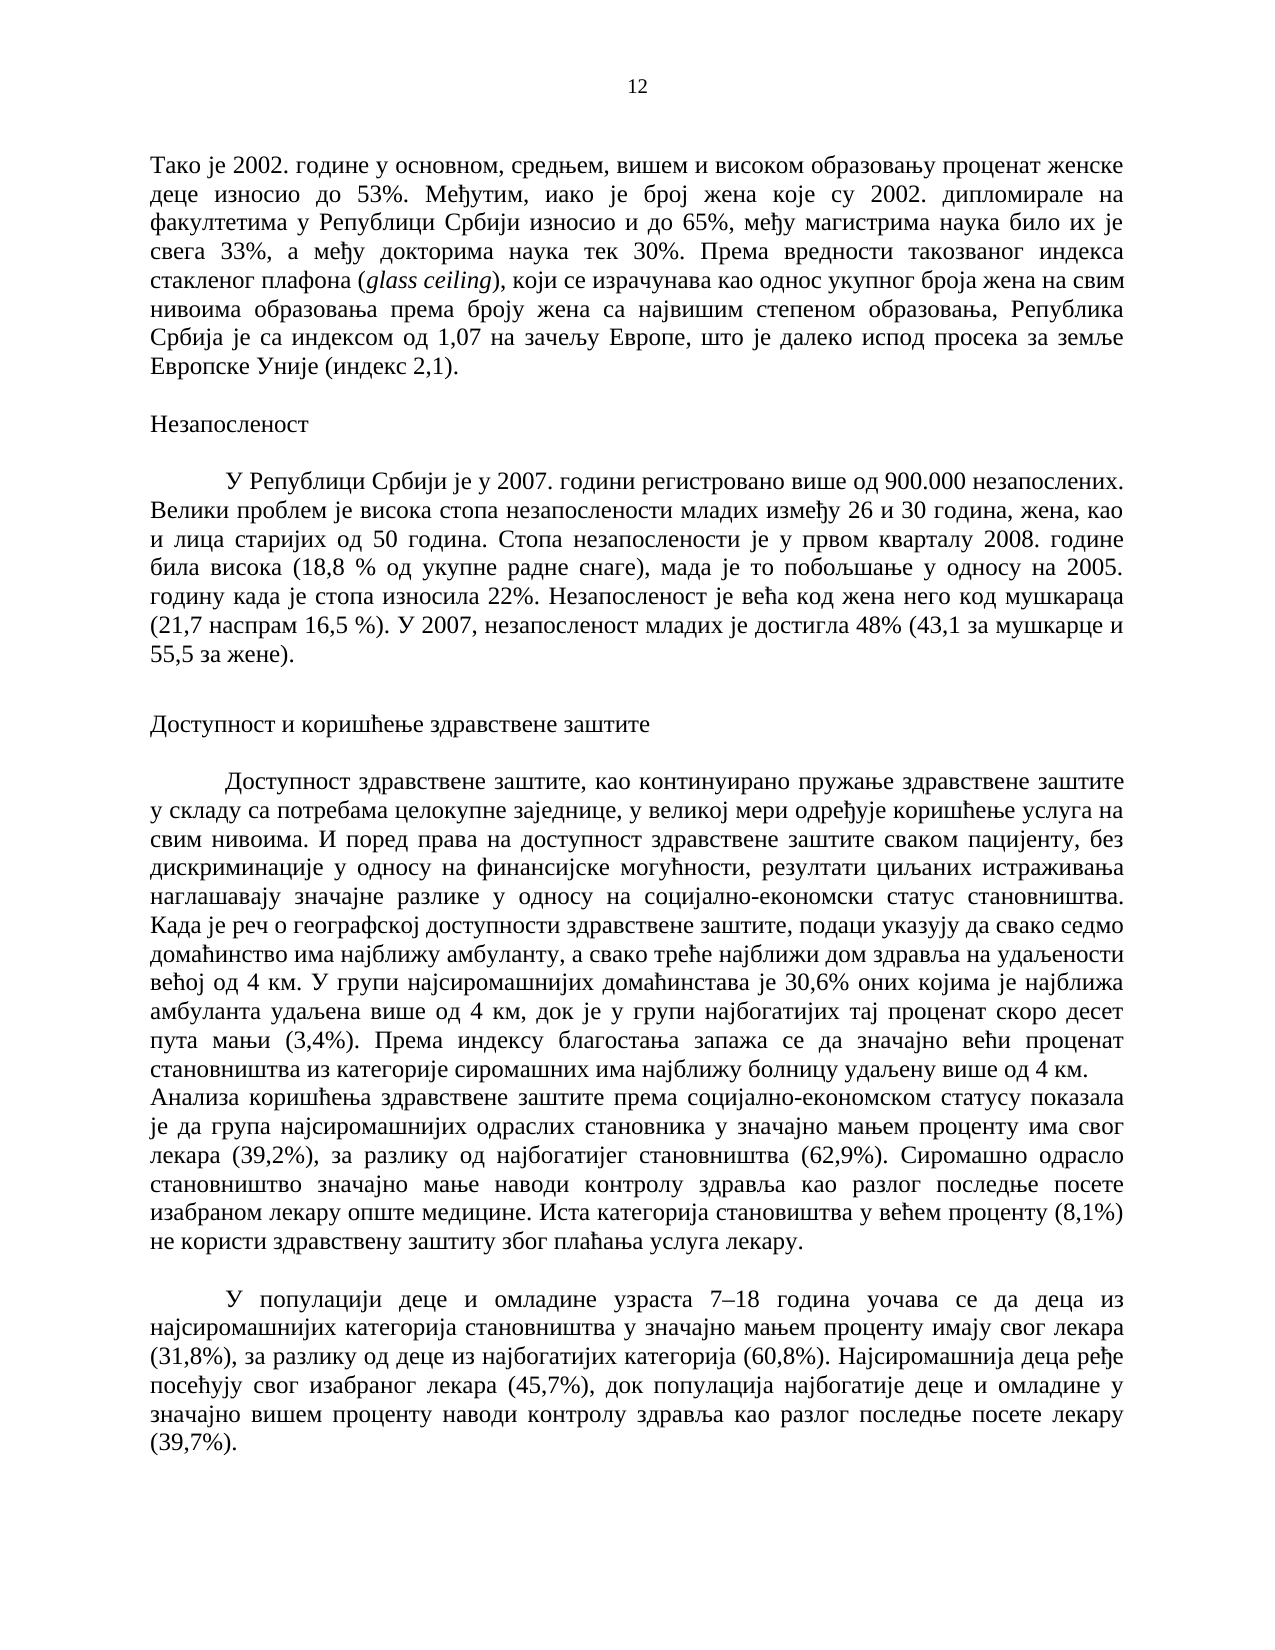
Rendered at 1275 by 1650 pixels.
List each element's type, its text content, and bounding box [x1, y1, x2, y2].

text У популацији деце и омладине узраста 7–18 година уочава се да деца из најсиромашнијих категорија становништва у значајно мањем проценту имају свог лекара (31,8%), за разлику од деце из најбогатијих категорија (60,8%). Најсиромашнија деца ређе посећују свог изабраног лекара (45,7%), док популација најбогатије деце и омладине у значајно вишем проценту наводи контролу здравља као разлог последње посете лекару (39,7%). [150, 1284, 1125, 1456]
text Доступност и коришћење здравствене заштите [150, 709, 1125, 737]
text Анализа коришћења здравствене заштите према социјално-економском статусу показала је да група најсиромашнијих одраслих становника у значајно мањем проценту има свог лекара (39,2%), за разлику од најбогатијег становништва (62,9%). Сиромашно одрасло становништво значајно мање наводи контролу здравља као разлог последње посете изабраном лекару опште медицине. Иста категорија становиштва у већем проценту (8,1%) не користи здравствену заштиту због плаћања услуга лекару. [150, 1082, 1125, 1255]
text У Републици Србији је у 2007. години регистровано више од 900.000 незапослених. Велики проблем је висока стопа незапослености младих између 26 и 30 година, жена, као и лица старијих од 50 година. Стопа незапослености је у првом кварталу 2008. године била висока (18,8 % од укупне радне снаге), мада је то побољшање у односу на 2005. годину када је стопа износила 22%. Незапосленост је већа код жена него код мушкараца (21,7 наспрам 16,5 %). У 2007, незапосленост младих је достигла 48% (43,1 за мушкарце и 55,5 за жене). [150, 466, 1125, 667]
text Доступност здравствене заштите, као континуирано пружање здравствене заштите у складу са потребама целокупне заједнице, у великој мери одређује коришћење услуга на свим нивоима. И поред права на доступност здравствене заштите сваком пацијенту, без дискриминације у односу на финансијске могућности, резултати циљаних истраживања наглашавају значајне разлике у односу на социјално-економски статус становништва. Када је реч о географској доступности здравствене заштите, подаци указују да свако седмо домаћинство има најближу амбуланту, а свако треће најближи дом здравља на удаљености већој од 4 км. У групи најсиромашнијих домаћинстава је 30,6% оних којима је најближа амбуланта удаљена више од 4 км, док је у групи најбогатијих тај проценат скоро десет пута мањи (3,4%). Према индексу благостања запажа се да значајно већи проценат становништва из категорије сиромашних има најближу болницу удаљену више од 4 км. [150, 766, 1125, 1082]
text Незапосленост [150, 409, 1125, 437]
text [150, 150, 1125, 380]
